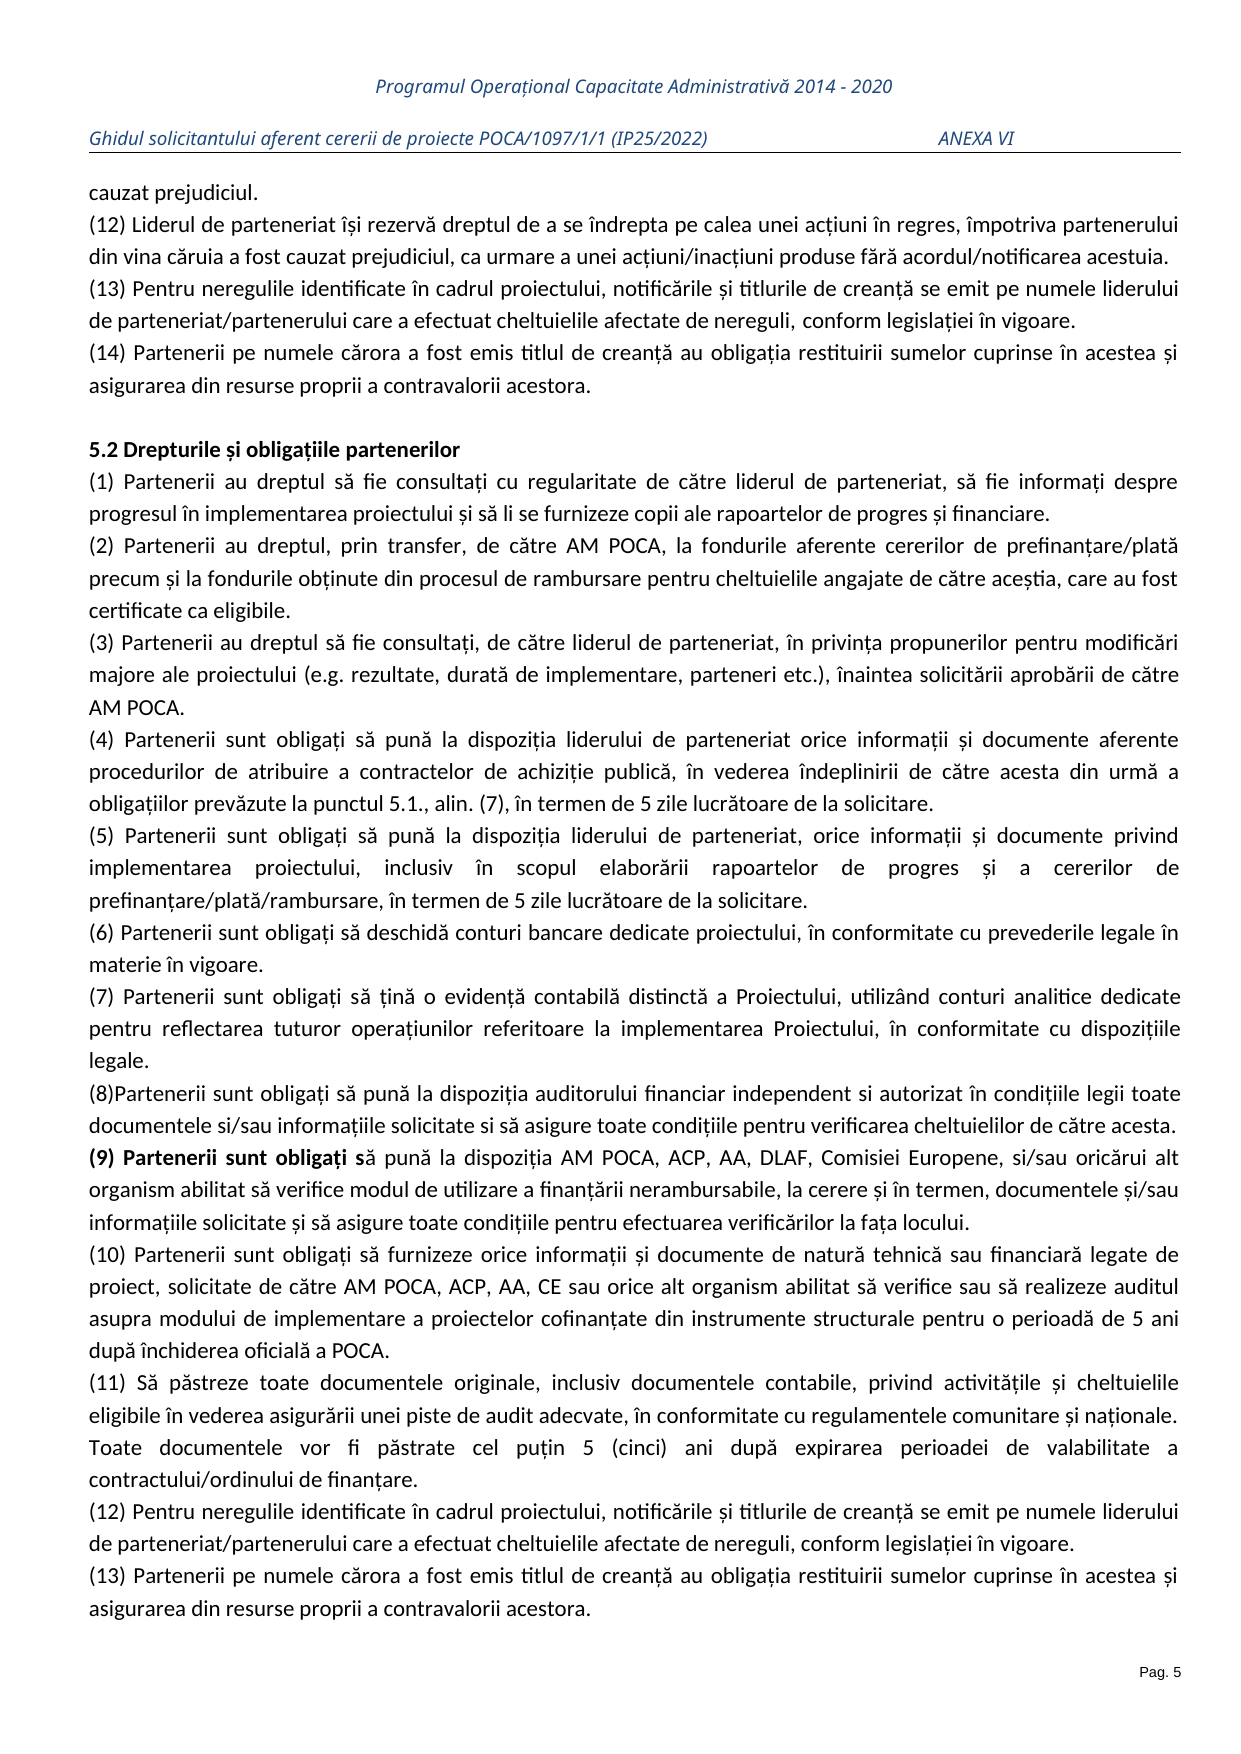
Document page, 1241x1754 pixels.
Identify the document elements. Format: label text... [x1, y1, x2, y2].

text (10) Partenerii sunt obligați să furnizeze orice informații și documente de natură tehnică sau financiară legate de proiect, solicitate de către AM POCA, ACP, AA, CE sau orice alt organism abilitat să verifice sau să realizeze auditul asupra modului de implementare a proiectelor cofinanțate din instrumente structurale pentru o perioadă de 5 ani după închiderea oficială a POCA. [89, 1240, 1181, 1364]
text (12) Pentru neregulile identificate în cadrul proiectului, notificările și titlurile de creanță se emit pe numele liderului de parteneriat/partenerului care a efectuat cheltuielile afectate de nereguli, conform legislației în vigoare. [52, 1497, 1181, 1557]
text (8)Partenerii sunt obligați să pună la dispoziția auditorului financiar independent si autorizat în condițiile legii toate documentele si/sau informațiile solicitate si să asigure toate condițiile pentru verificarea cheltuielilor de către acesta. [89, 1079, 1183, 1139]
text (4) Partenerii sunt obligați să pună la dispoziția liderului de parteneriat orice informații și documente aferente procedurilor de atribuire a contractelor de achiziție publică, în vederea îndeplinirii de către acesta din urmă a obligațiilor prevăzute la punctul 5.1., alin. (7), în termen de 5 zile lucrătoare de la solicitare. [89, 725, 1181, 817]
text (5) Partenerii sunt obligați să pună la dispoziția liderului de parteneriat, orice informații și documente privind implementarea proiectului, inclusiv în scopul elaborării rapoartelor de progres și a cererilor de prefinanțare/plată/rambursare, în termen de 5 zile lucrătoare de la solicitare. [89, 821, 1181, 914]
text (2) Partenerii au dreptul, prin transfer, de către AM POCA, la fondurile aferente cererilor de prefinanțare/plată precum și la fondurile obținute din procesul de rambursare pentru cheltuielile angajate de către aceștia, care au fost certificate ca eligibile. [89, 532, 1181, 624]
text (11) Să păstreze toate documentele originale, inclusiv documentele contabile, privind activitățile și cheltuielile eligibile în vederea asigurării unei piste de audit adecvate, în conformitate cu regulamentele comunitare și naționale. Toate documentele vor fi păstrate cel puțin 5 (cinci) ani după expirarea perioadei de valabilitate a contractului/ordinului de finanțare. [89, 1368, 1181, 1493]
text (3) Partenerii au dreptul să fie consultați, de către liderul de parteneriat, în privința propunerilor pentru modificări majore ale proiectului (e.g. rezultate, durată de implementare, parteneri etc.), înaintea solicitării aprobării de către AM POCA. [89, 628, 1181, 721]
text (12) Liderul de parteneriat își rezervă dreptul de a se îndrepta pe calea unei acțiuni în regres, împotriva partenerului din vina căruia a fost cauzat prejudiciul, ca urmare a unei acțiuni/inacțiuni produse fără acordul/notificarea acestuia. [89, 210, 1181, 270]
text (14) Partenerii pe numele cărora a fost emis titlul de creanță au obligația restituirii sumelor cuprinse în acestea și asigurarea din resurse proprii a contravalorii acestora. [89, 338, 1181, 399]
text (6) Partenerii sunt obligați să deschidă conturi bancare dedicate proiectului, în conformitate cu prevederile legale în materie în vigoare. [89, 918, 1181, 978]
text (9) Partenerii sunt obligați să pună la dispoziția AM POCA, ACP, AA, DLAF, Comisiei Europene, si/sau oricărui alt organism abilitat să verifice modul de utilizare a finanțării nerambursabile, la cerere și în termen, documentele și/sau informațiile solicitate și să asigure toate condițiile pentru efectuarea verificărilor la fața locului. [89, 1143, 1181, 1236]
text (13) Pentru neregulile identificate în cadrul proiectului, notificările și titlurile de creanță se emit pe numele liderului de parteneriat/partenerului care a efectuat cheltuielile afectate de nereguli, conform legislației în vigoare. [89, 274, 1181, 334]
text 5.2 Drepturile și obligațiile partenerilor [89, 435, 1181, 463]
text (1) Partenerii au dreptul să fie consultați cu regularitate de către liderul de parteneriat, să fie informați despre progresul în implementarea proiectului și să li se furnizeze copii ale rapoartelor de progres și financiare. [89, 467, 1181, 527]
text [89, 178, 1181, 206]
text (13) Partenerii pe numele cărora a fost emis titlul de creanță au obligația restituirii sumelor cuprinse în acestea și asigurarea din resurse proprii a contravalorii acestora. [52, 1562, 1181, 1622]
text (7) Partenerii sunt obligați să țină o evidență contabilă distinctă a Proiectului, utilizând conturi analitice dedicate pentru reflectarea tuturor operațiunilor referitoare la implementarea Proiectului, în conformitate cu dispozițiile legale. [89, 982, 1183, 1075]
